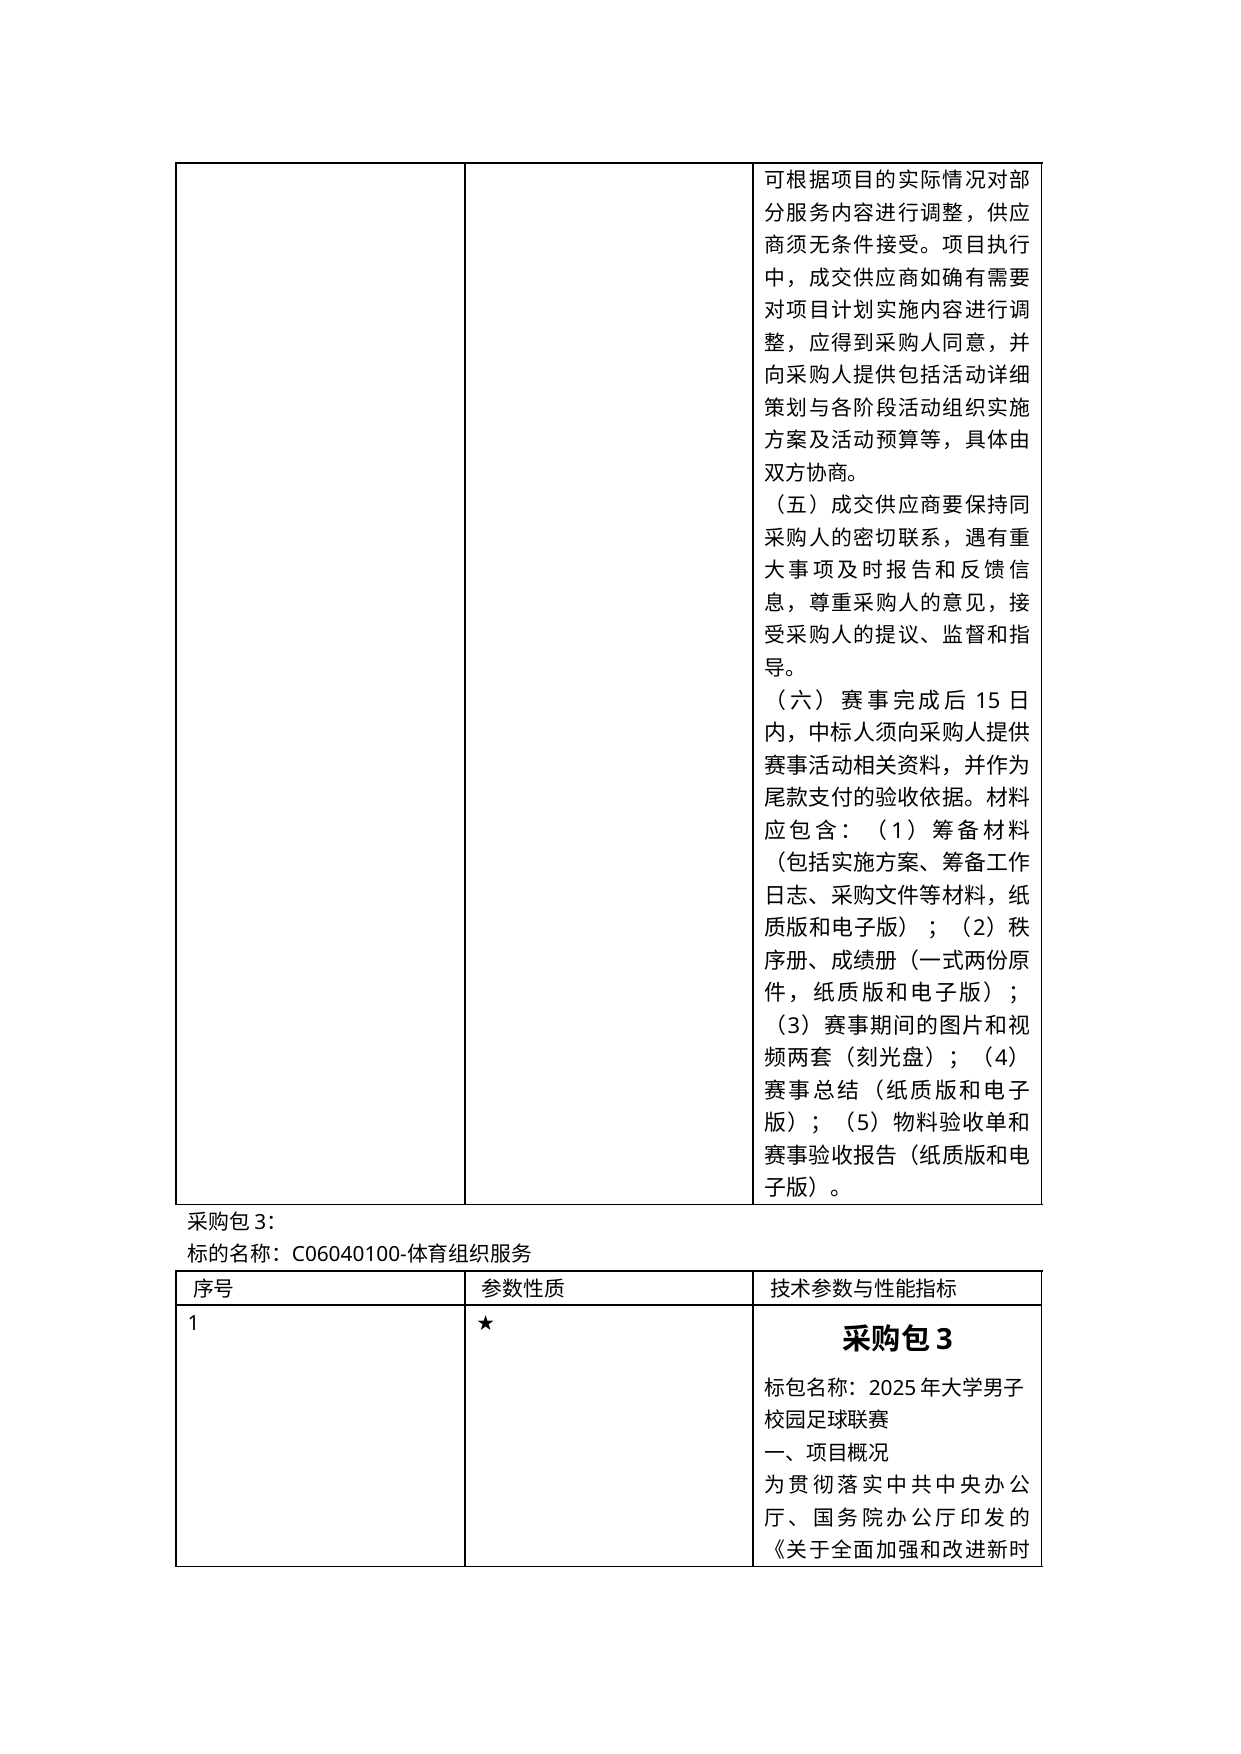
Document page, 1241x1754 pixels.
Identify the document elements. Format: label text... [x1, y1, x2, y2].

table_header 参数性质 [466, 1272, 752, 1304]
text 采购包3： [187, 1205, 1053, 1238]
table_header 技术参数与性能指标 [754, 1272, 1041, 1304]
text 标的名称：C06040100-体育组织服务 [187, 1238, 1053, 1270]
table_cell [754, 164, 1041, 1203]
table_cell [754, 1306, 1041, 1566]
table_cell ★ [466, 1306, 752, 1566]
table_header 序号 [177, 1272, 464, 1304]
table_cell ★ [466, 164, 752, 1203]
table_cell 1 [177, 164, 464, 1203]
table_cell 1 [177, 1306, 464, 1566]
